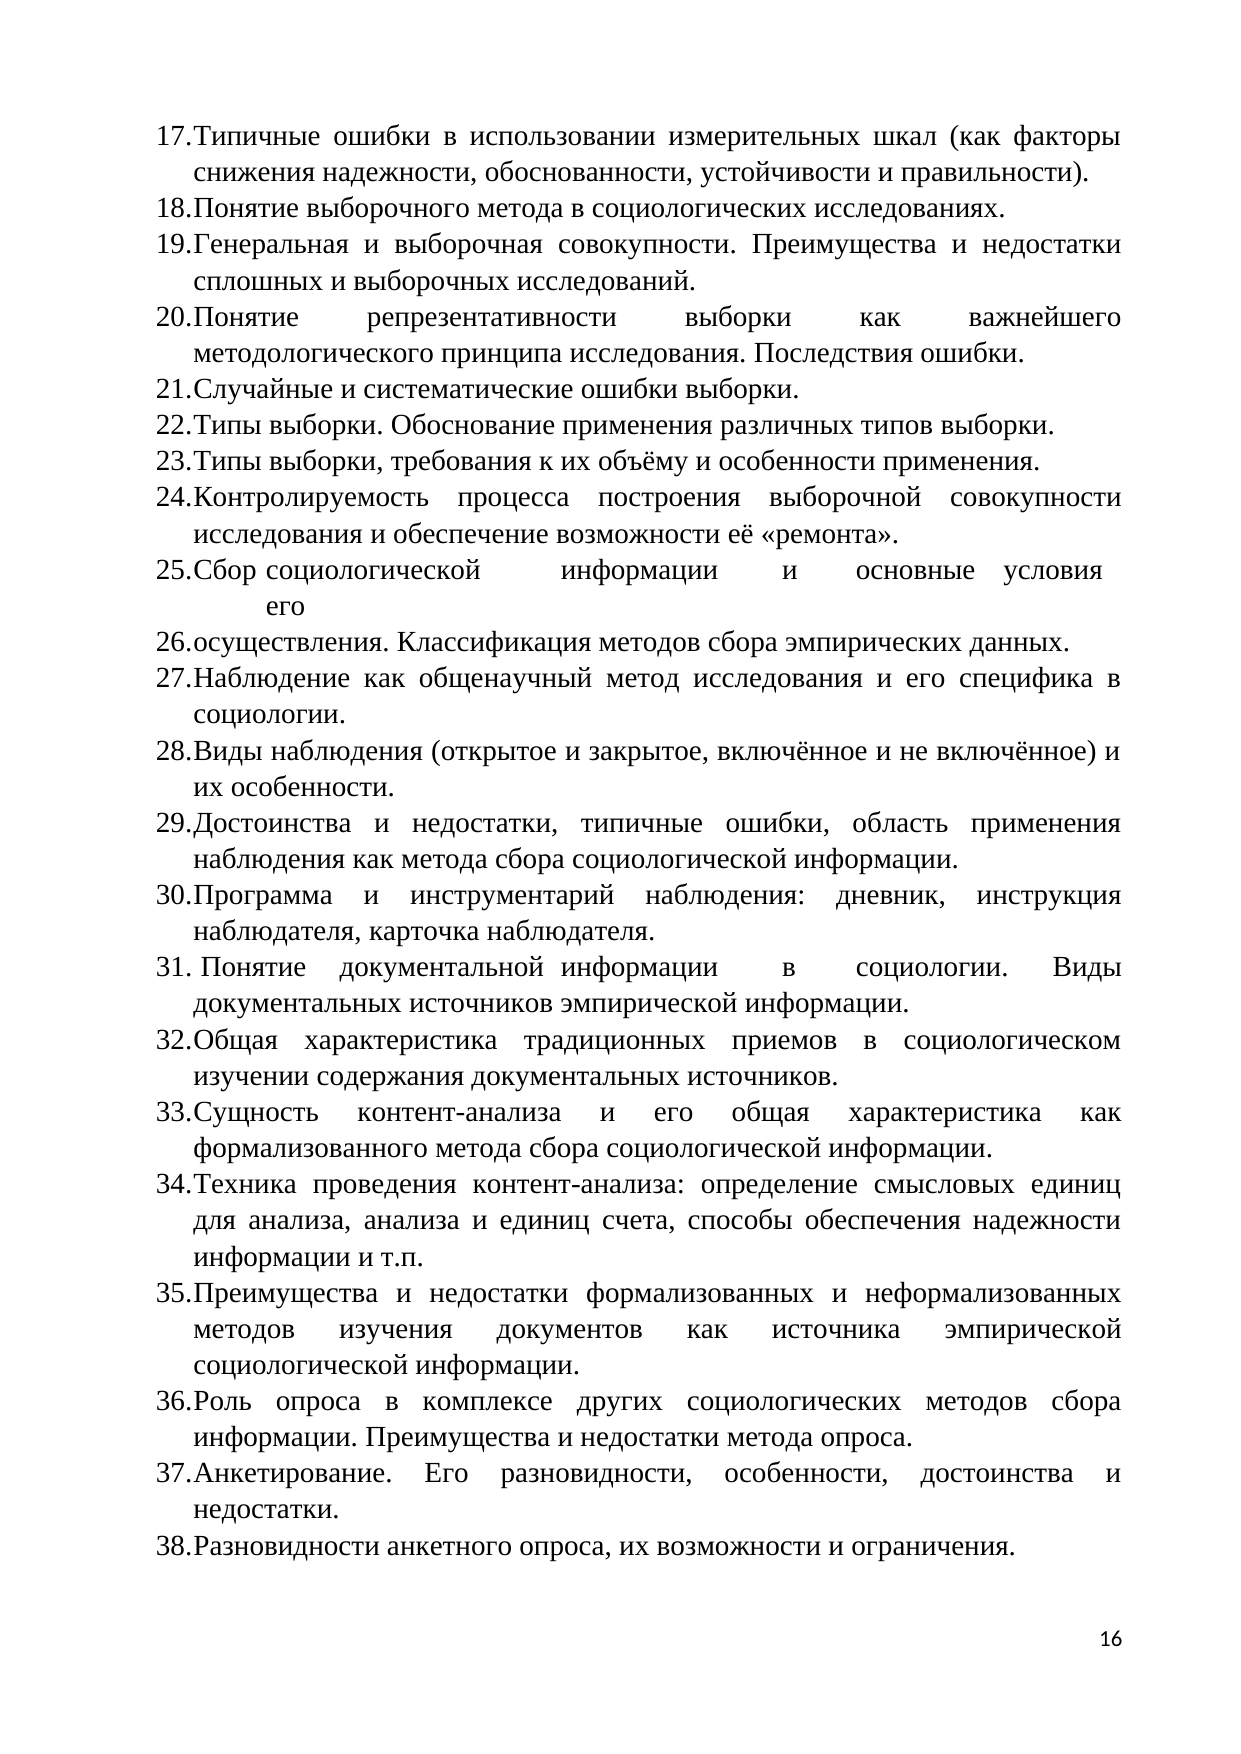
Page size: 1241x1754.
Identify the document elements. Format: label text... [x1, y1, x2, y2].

list Понятие репрезентативности выборки как важнейшего методологического принципа исследования. Последствия ошибки. [156, 299, 1122, 368]
list Сущность контент-анализа и его общая характеристика как формализованного метода сбора социологической информации. [156, 1094, 1122, 1164]
list Программа и инструментарий наблюдения: дневник, инструкция наблюдателя, карточка наблюдателя. [156, 877, 1122, 947]
list Общая характеристика традиционных приемов в социологическом изучении содержания документальных источников. [156, 1022, 1122, 1091]
list Техника проведения контент-анализа: определение смысловых единиц для анализа, анализа и единиц счета, способы обеспечения надежности информации и т.п. [156, 1166, 1122, 1272]
list Понятие документальной информации в социологии. Виды документальных источников эмпирической информации. [156, 949, 1122, 1019]
list Понятие выборочного метода в социологических исследованиях. [156, 190, 1122, 224]
list Достоинства и недостатки, типичные ошибки, область применения наблюдения как метода сбора социологической информации. [156, 805, 1122, 874]
list Наблюдение как общенаучный метод исследования и его специфика в социологии. [156, 660, 1122, 730]
list Типы выборки, требования к их объёму и особенности применения. [156, 443, 1122, 477]
list Типы выборки. Обоснование применения различных типов выборки. [156, 407, 1122, 441]
list Виды наблюдения (открытое и закрытое, включённое и не включённое) и их особенности. [156, 733, 1122, 802]
list Контролируемость процесса построения выборочной совокупности исследования и обеспечение возможности её «ремонта». [156, 479, 1122, 549]
list Генеральная и выборочная совокупности. Преимущества и недостатки сплошных и выборочных исследований. [156, 227, 1122, 296]
list осуществления. Классификация методов сбора эмпирических данных. [156, 624, 1122, 658]
list Преимущества и недостатки формализованных и неформализованных методов изучения документов как источника эмпирической социологической информации. [156, 1275, 1122, 1381]
list Типичные ошибки в использовании измерительных шкал (как факторы снижения надежности, обоснованности, устойчивости и правильности). [156, 118, 1122, 188]
list Случайные и систематические ошибки выборки. [156, 371, 1122, 405]
list Сбор социологической информации и основные условия его [156, 552, 1122, 622]
list Анкетирование. Его разновидности, особенности, достоинства и недостатки. [156, 1456, 1122, 1525]
list Роль опроса в комплексе других социологических методов сбора информации. Преимущества и недостатки метода опроса. [156, 1383, 1122, 1453]
list Разновидности анкетного опроса, их возможности и ограничения. [156, 1528, 1122, 1561]
